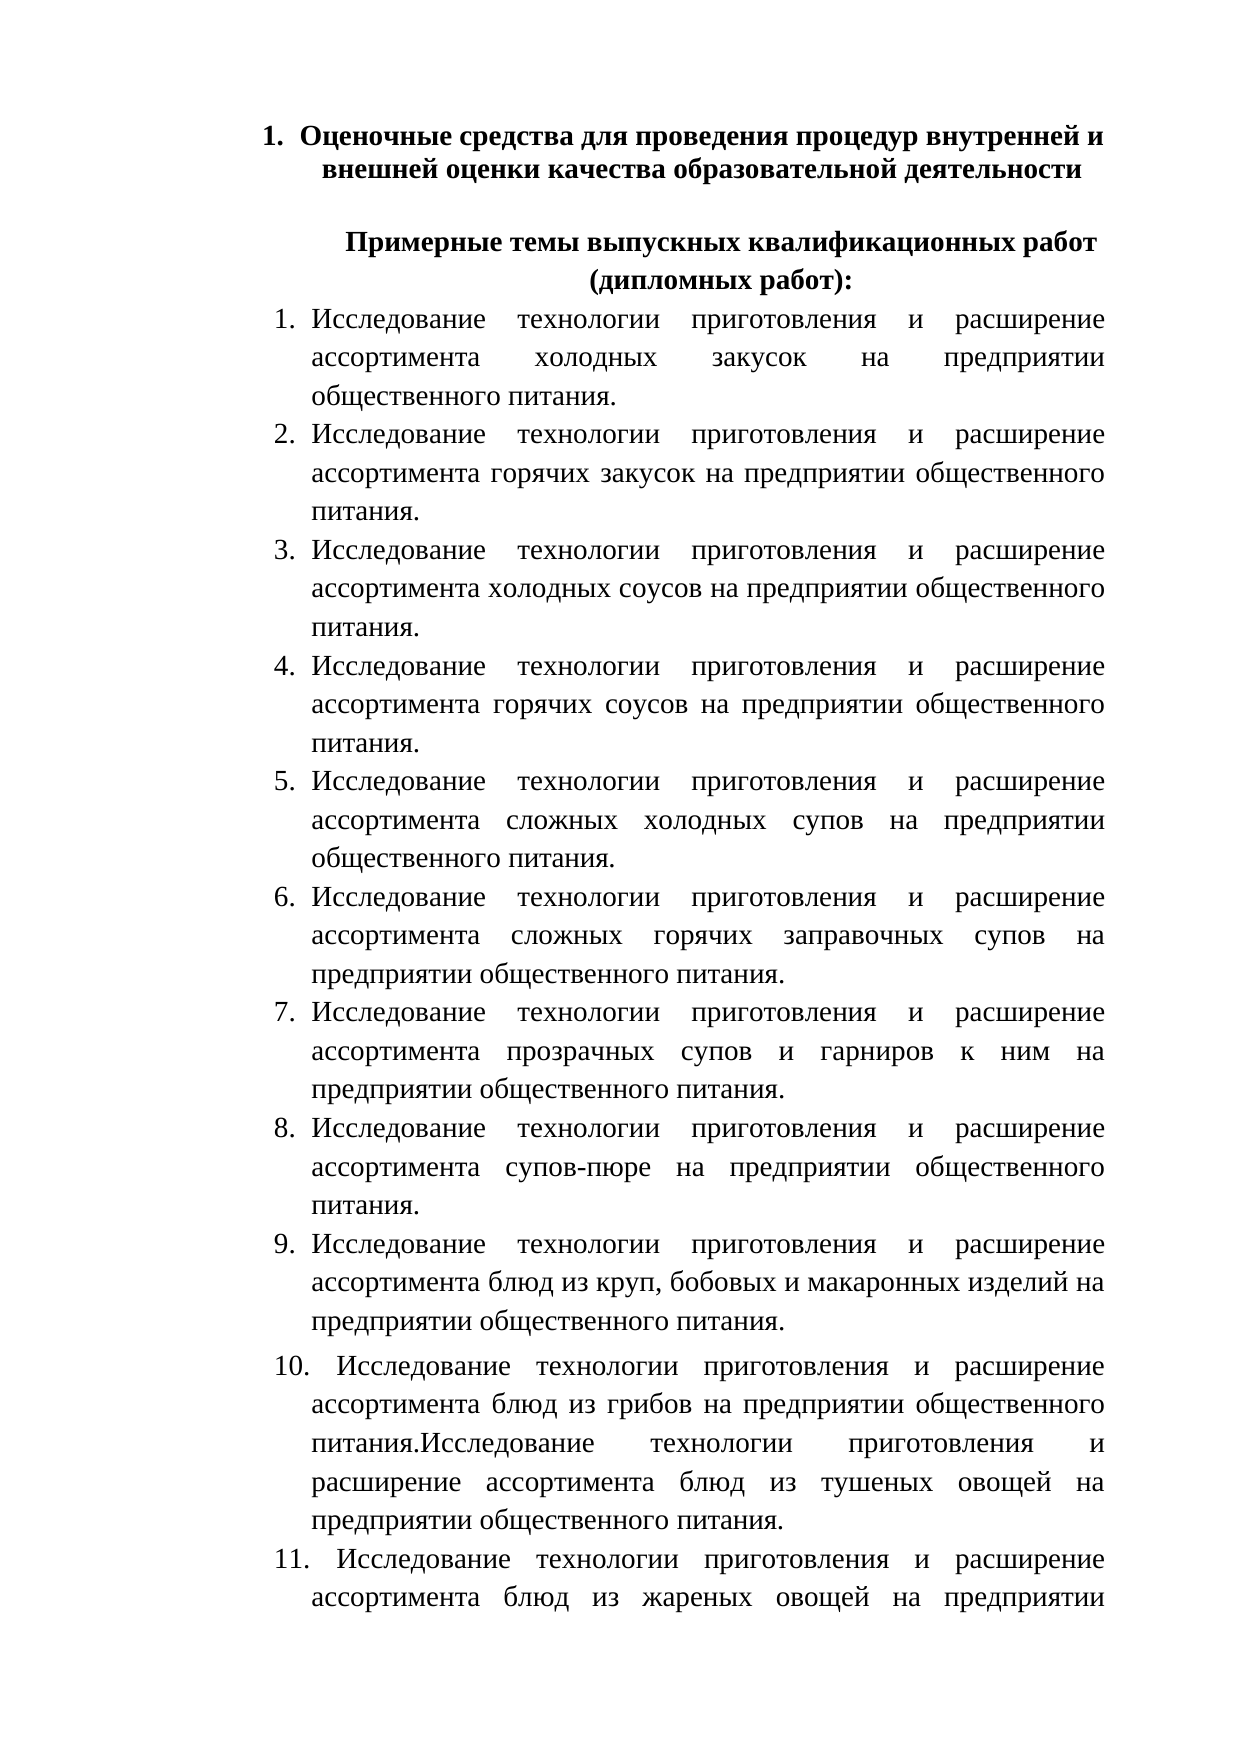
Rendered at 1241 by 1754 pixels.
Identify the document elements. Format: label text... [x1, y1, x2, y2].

list Исследование технологии приготовления и расширение ассортимента горячих закусок на предприятии общественного питания. [274, 416, 1106, 527]
list Исследование технологии приготовления и расширение ассортимента холодных соусов на предприятии общественного питания. [274, 532, 1106, 643]
list Исследование технологии приготовления и расширение ассортимента холодных закусок на предприятии общественного питания. [274, 301, 1106, 411]
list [274, 1541, 1106, 1613]
list Исследование технологии приготовления и расширение ассортимента сложных холодных супов на предприятии общественного питания. [274, 763, 1106, 874]
list Оценочные средства для проведения процедур внутренней и внешней оценки качества образовательной деятельности [215, 118, 1152, 185]
list Исследование технологии приготовления и расширение ассортимента супов-пюре на предприятии общественного питания. [274, 1110, 1106, 1221]
list Исследование технологии приготовления и расширение ассортимента прозрачных супов и гарниров к ним на предприятии общественного питания. [274, 994, 1106, 1105]
list Исследование технологии приготовления и расширение ассортимента горячих соусов на предприятии общественного питания. [274, 648, 1106, 758]
list Исследование технологии приготовления и расширение ассортимента блюд из круп, бобовых и макаронных изделий на предприятии общественного питания. [274, 1226, 1106, 1336]
subtitle Примерные темы выпускных квалификационных работ (дипломных работ): [337, 224, 1106, 296]
list Исследование технологии приготовления и расширение ассортимента блюд из грибов на предприятии общественного питания.Исследование технологии приготовления и расширение ассортимента блюд из тушеных овощей на предприятии общественного питания. [274, 1348, 1106, 1536]
list Исследование технологии приготовления и расширение ассортимента сложных горячих заправочных супов на предприятии общественного питания. [274, 879, 1106, 989]
